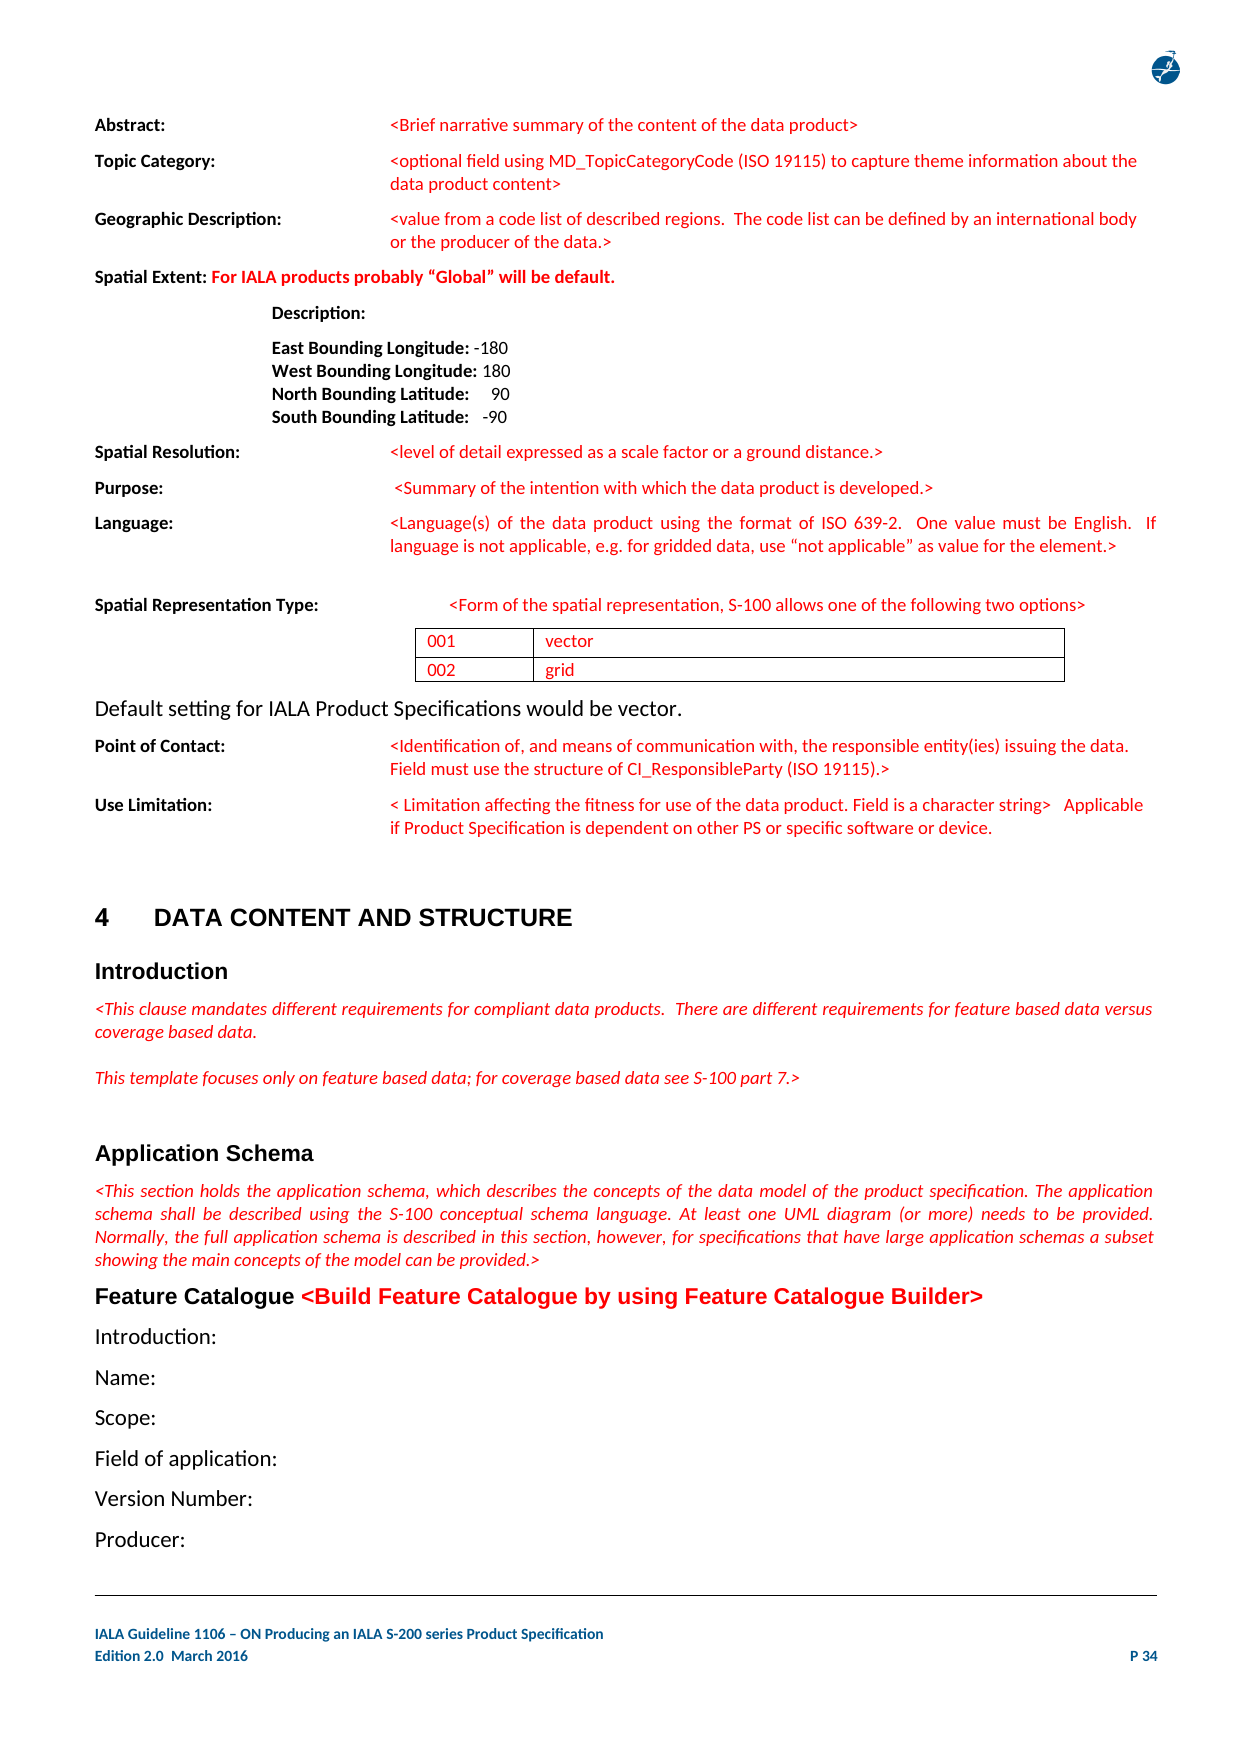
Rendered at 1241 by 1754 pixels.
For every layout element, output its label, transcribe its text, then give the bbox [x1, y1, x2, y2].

picture [1120, 0, 1239, 119]
text Point of Contact: <Identification of, and means of communication with, the responsible entity(ies) issuing the data. Field must use the structure of CI_ResponsibleParty (ISO 19115).> [94, 735, 1157, 781]
table_header 001 [416, 629, 533, 657]
text This template focuses only on feature based data; for coverage based data see S-100 part 7.> [94, 1066, 1157, 1089]
text Name: [94, 1363, 1157, 1391]
text Abstract: <Brief narrative summary of the content of the data product> [94, 113, 1157, 136]
text Purpose: <Summary of the intention with which the data product is developed.> [94, 476, 1157, 499]
table_header vector [534, 629, 1064, 657]
text Geographic Description: <value from a code list of described regions. The code list can be defined by an international body or the producer of the data.> [94, 207, 1157, 253]
table_cell 002 [416, 658, 533, 681]
text Spatial Representation Type: <Form of the spatial representation, S-100 allows one of the following two options> [94, 593, 1157, 616]
text West Bounding Longitude: 180 [236, 359, 1157, 382]
text Field of application: [94, 1444, 1157, 1472]
text Default setting for IALA Product Specifications would be vector. [94, 694, 1157, 722]
table_cell grid [534, 658, 1064, 681]
text Topic Category: <optional field using MD_TopicCategoryCode (ISO 19115) to capture theme information about the data product content> [94, 149, 1157, 195]
text Spatial Extent: For IALA products probably “Global” will be default. [94, 266, 1157, 288]
text Spatial Resolution: <level of detail expressed as a scale factor or a ground distance.> [94, 441, 1157, 463]
text South Bounding Latitude: -90 [236, 405, 1157, 428]
text Scope: [94, 1403, 1157, 1431]
text <This clause mandates different requirements for compliant data products. There are different requirements for feature based data versus coverage based data. [94, 997, 1157, 1043]
text Language: <Language(s) of the data product using the format of ISO 639-2. One value must be English. If language is not applicable, e.g. for gridded data, use “not applicable” as value for the element.> [94, 511, 1157, 557]
subtitle Data Content and structure [94, 899, 1157, 933]
subtitle Feature Catalogue <Build Feature Catalogue by using Feature Catalogue Builder> [94, 1283, 1157, 1309]
text Producer: [94, 1525, 1157, 1553]
subtitle Introduction [94, 958, 1157, 985]
text Use Limitation: < Limitation affecting the fitness for use of the data product. Field is a character string> Applicable if Product Specification is dependent on other PS or specific software or device. [94, 793, 1157, 839]
text East Bounding Longitude: -180 [236, 336, 1157, 359]
text Version Number: [94, 1484, 1157, 1512]
text Description: [236, 301, 1157, 324]
text Introduction: [94, 1322, 1157, 1350]
text <This section holds the application schema, which describes the concepts of the data model of the product specification. The application schema shall be described using the S-100 conceptual schema language. At least one UML diagram (or more) needs to be provided. Normally, the full application schema is described in this section, however, for specifications that have large application schemas a subset showing the main concepts of the model can be provided.> [94, 1179, 1157, 1271]
text North Bounding Latitude: 90 [236, 382, 1157, 405]
subtitle Application Schema [94, 1140, 1157, 1167]
